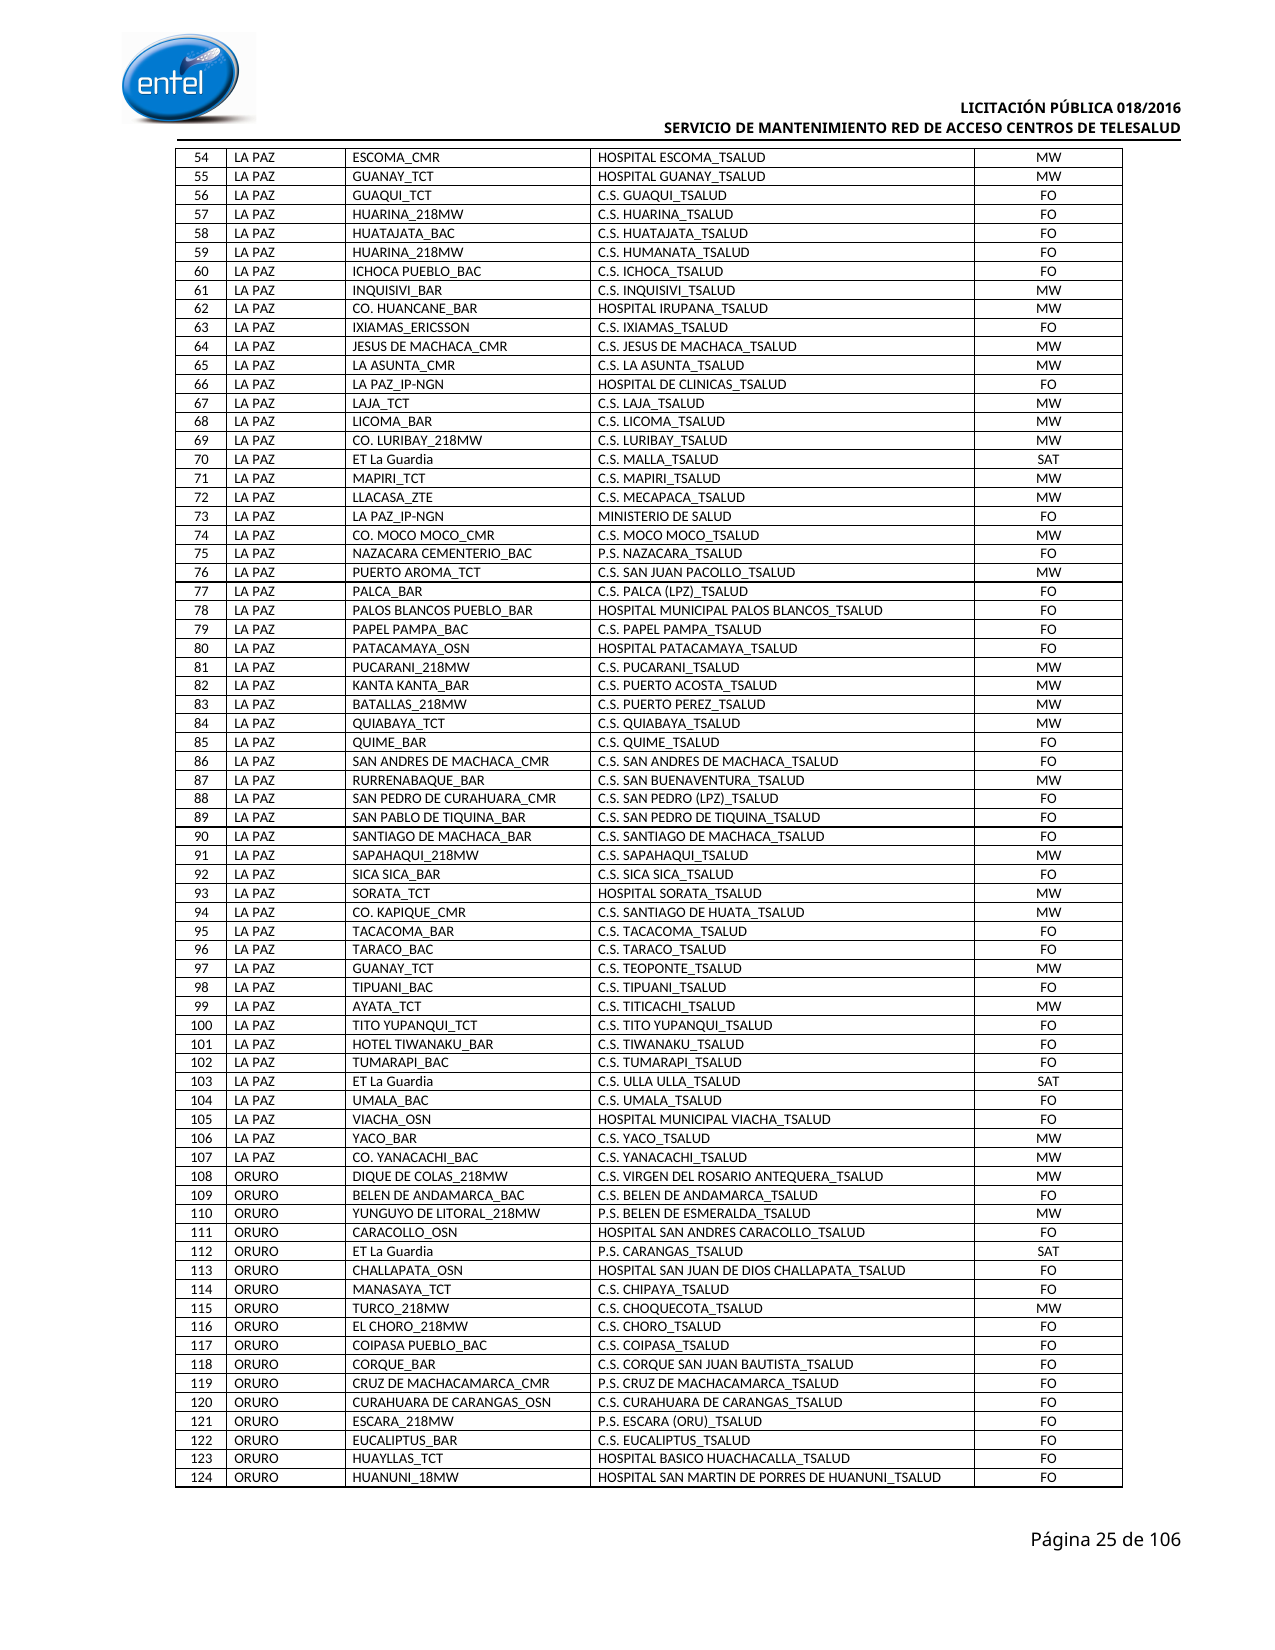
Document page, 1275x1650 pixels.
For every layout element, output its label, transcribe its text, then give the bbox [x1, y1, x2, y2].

table_cell PATACAMAYA_OSN [346, 639, 590, 657]
table_cell ORURO [227, 1280, 345, 1298]
table_cell HOSPITAL SAN MARTIN DE PORRES DE HUANUNI_TSALUD [591, 1469, 974, 1486]
table_cell 76 [176, 564, 226, 581]
table_cell C.S. VIRGEN DEL ROSARIO ANTEQUERA_TSALUD [591, 1167, 974, 1185]
table_cell LA PAZ [227, 186, 345, 204]
table_cell LA PAZ [227, 262, 345, 280]
table_cell ORURO [227, 1242, 345, 1260]
table_cell HOSPITAL ESCOMA_TSALUD [591, 149, 974, 167]
table_cell C.S. TACACOMA_TSALUD [591, 922, 974, 939]
table_cell MW [975, 488, 1122, 506]
table_cell C.S. SICA SICA_TSALUD [591, 865, 974, 883]
table_cell FO [975, 319, 1122, 336]
table_cell COIPASA PUEBLO_BAC [346, 1337, 590, 1354]
table_cell C.S. EUCALIPTUS_TSALUD [591, 1431, 974, 1449]
table_cell 121 [176, 1412, 226, 1430]
table_cell LA PAZ [227, 997, 345, 1015]
table_cell LA PAZ [227, 526, 345, 544]
table_cell FO [975, 1035, 1122, 1053]
table_cell MW [975, 469, 1122, 487]
table_cell C.S. YANACACHI_TSALUD [591, 1148, 974, 1166]
table_cell FO [975, 865, 1122, 883]
table_cell C.S. SAN JUAN PACOLLO_TSALUD [591, 564, 974, 581]
table_cell 72 [176, 488, 226, 506]
table_cell SAT [975, 1073, 1122, 1090]
table_cell 104 [176, 1091, 226, 1109]
table_cell LA PAZ [227, 375, 345, 393]
table_cell SAT [975, 450, 1122, 468]
table_cell C.S. UMALA_TSALUD [591, 1091, 974, 1109]
table_cell 108 [176, 1167, 226, 1185]
table_cell 115 [176, 1299, 226, 1317]
table_cell C.S. CURAHUARA DE CARANGAS_TSALUD [591, 1393, 974, 1411]
table_cell C.S. TITICACHI_TSALUD [591, 997, 974, 1015]
table_cell MW [975, 903, 1122, 921]
table_cell FO [975, 1186, 1122, 1203]
table_cell FO [975, 922, 1122, 939]
table_cell C.S. SAN PEDRO (LPZ)_TSALUD [591, 790, 974, 808]
table_cell LA PAZ [227, 846, 345, 864]
table_cell LA PAZ_IP-NGN [346, 507, 590, 525]
table_cell C.S. YACO_TSALUD [591, 1129, 974, 1147]
table_cell MW [975, 960, 1122, 977]
table_cell MW [975, 1129, 1122, 1147]
table_cell 85 [176, 733, 226, 751]
table_cell FO [975, 1054, 1122, 1072]
table_cell C.S. LURIBAY_TSALUD [591, 432, 974, 449]
table_cell 91 [176, 846, 226, 864]
table_cell LA PAZ [227, 1073, 345, 1090]
table_cell 81 [176, 658, 226, 676]
table_cell C.S. HUATAJATA_TSALUD [591, 224, 974, 242]
table_cell LA PAZ [227, 243, 345, 261]
table_cell BATALLAS_218MW [346, 696, 590, 713]
table_cell MW [975, 884, 1122, 902]
table_cell 96 [176, 941, 226, 958]
table_cell LA PAZ [227, 828, 345, 845]
table_cell LA PAZ [227, 639, 345, 657]
table_cell HOSPITAL GUANAY_TSALUD [591, 168, 974, 185]
table_cell FO [975, 1469, 1122, 1486]
table_cell C.S. TIWANAKU_TSALUD [591, 1035, 974, 1053]
table_cell PALCA_BAR [346, 583, 590, 600]
table_cell SORATA_TCT [346, 884, 590, 902]
table_cell SAN PABLO DE TIQUINA_BAR [346, 809, 590, 826]
table_cell 117 [176, 1337, 226, 1354]
table_cell FO [975, 545, 1122, 562]
table_cell CARACOLLO_OSN [346, 1224, 590, 1241]
table_cell LA PAZ [227, 1129, 345, 1147]
table_cell 55 [176, 168, 226, 185]
table_cell FO [975, 978, 1122, 996]
table_cell C.S. ICHOCA_TSALUD [591, 262, 974, 280]
table_cell ORURO [227, 1261, 345, 1279]
table_cell ORURO [227, 1412, 345, 1430]
table_cell 101 [176, 1035, 226, 1053]
table_cell VIACHA_OSN [346, 1110, 590, 1128]
table_cell 102 [176, 1054, 226, 1072]
table_cell C.S. SAN PEDRO DE TIQUINA_TSALUD [591, 809, 974, 826]
table_cell SAN PEDRO DE CURAHUARA_CMR [346, 790, 590, 808]
table_cell C.S. PUERTO PEREZ_TSALUD [591, 696, 974, 713]
table_cell HUATAJATA_BAC [346, 224, 590, 242]
table_cell HOTEL TIWANAKU_BAR [346, 1035, 590, 1053]
table_cell LA PAZ [227, 1110, 345, 1128]
table_cell LA PAZ [227, 1148, 345, 1166]
table_cell C.S. MOCO MOCO_TSALUD [591, 526, 974, 544]
table_cell C.S. BELEN DE ANDAMARCA_TSALUD [591, 1186, 974, 1203]
table_cell 86 [176, 752, 226, 770]
table_cell 77 [176, 583, 226, 600]
table_cell C.S. TARACO_TSALUD [591, 941, 974, 958]
table_cell LA PAZ [227, 714, 345, 732]
table_cell MW [975, 1148, 1122, 1166]
table_cell 69 [176, 432, 226, 449]
table_cell C.S. SAPAHAQUI_TSALUD [591, 846, 974, 864]
table_cell LA PAZ [227, 337, 345, 355]
table_cell C.S. COIPASA_TSALUD [591, 1337, 974, 1354]
table_cell FO [975, 507, 1122, 525]
table_cell LAJA_TCT [346, 394, 590, 412]
table_cell LA PAZ [227, 432, 345, 449]
table_cell BELEN DE ANDAMARCA_BAC [346, 1186, 590, 1203]
table_cell 89 [176, 809, 226, 826]
table_cell LA PAZ [227, 356, 345, 374]
table_cell P.S. CRUZ DE MACHACAMARCA_TSALUD [591, 1374, 974, 1392]
table_cell C.S. HUARINA_TSALUD [591, 205, 974, 223]
table_cell C.S. JESUS DE MACHACA_TSALUD [591, 337, 974, 355]
table_cell ORURO [227, 1205, 345, 1222]
table_cell ORURO [227, 1374, 345, 1392]
table_cell 61 [176, 281, 226, 298]
table_cell EUCALIPTUS_BAR [346, 1431, 590, 1449]
table_cell 78 [176, 601, 226, 619]
table_cell MW [975, 658, 1122, 676]
table_cell SAT [975, 1242, 1122, 1260]
table_cell P.S. ESCARA (ORU)_TSALUD [591, 1412, 974, 1430]
table_cell 64 [176, 337, 226, 355]
table_cell ET La Guardia [346, 1242, 590, 1260]
table_cell LA PAZ [227, 1035, 345, 1053]
table_cell C.S. CORQUE SAN JUAN BAUTISTA_TSALUD [591, 1355, 974, 1373]
table_cell ET La Guardia [346, 1073, 590, 1090]
table_cell 63 [176, 319, 226, 336]
table_cell C.S. PAPEL PAMPA_TSALUD [591, 620, 974, 638]
table_cell HOSPITAL BASICO HUACHACALLA_TSALUD [591, 1450, 974, 1467]
table_cell P.S. NAZACARA_TSALUD [591, 545, 974, 562]
table_cell MW [975, 564, 1122, 581]
table_cell C.S. INQUISIVI_TSALUD [591, 281, 974, 298]
table_cell SICA SICA_BAR [346, 865, 590, 883]
table_cell LICOMA_BAR [346, 413, 590, 431]
table_cell FO [975, 1280, 1122, 1298]
table_cell 90 [176, 828, 226, 845]
table_cell ORURO [227, 1393, 345, 1411]
table_cell MW [975, 714, 1122, 732]
table_cell ICHOCA PUEBLO_BAC [346, 262, 590, 280]
table_cell 112 [176, 1242, 226, 1260]
table_cell ESCARA_218MW [346, 1412, 590, 1430]
table_cell 113 [176, 1261, 226, 1279]
table_cell QUIME_BAR [346, 733, 590, 751]
table_cell PUERTO AROMA_TCT [346, 564, 590, 581]
table_cell YACO_BAR [346, 1129, 590, 1147]
table_cell LA PAZ [227, 281, 345, 298]
table_cell FO [975, 1337, 1122, 1354]
table_cell FO [975, 1318, 1122, 1336]
table_cell MW [975, 356, 1122, 374]
table_cell RURRENABAQUE_BAR [346, 771, 590, 789]
table_cell GUANAY_TCT [346, 168, 590, 185]
table_cell SANTIAGO DE MACHACA_BAR [346, 828, 590, 845]
table_cell C.S. IXIAMAS_TSALUD [591, 319, 974, 336]
picture [121, 32, 257, 124]
table_cell 119 [176, 1374, 226, 1392]
table_cell LA PAZ [227, 1016, 345, 1034]
table_cell JESUS DE MACHACA_CMR [346, 337, 590, 355]
table_cell 83 [176, 696, 226, 713]
table_cell GUAQUI_TCT [346, 186, 590, 204]
table_cell FO [975, 1450, 1122, 1467]
table_cell LA PAZ [227, 507, 345, 525]
table_cell LA PAZ [227, 884, 345, 902]
table_cell ORURO [227, 1337, 345, 1354]
table_cell C.S. TITO YUPANQUI_TSALUD [591, 1016, 974, 1034]
table_cell LLACASA_ZTE [346, 488, 590, 506]
table_cell SAPAHAQUI_218MW [346, 846, 590, 864]
table_cell C.S. LICOMA_TSALUD [591, 413, 974, 431]
table_cell 114 [176, 1280, 226, 1298]
table_cell 110 [176, 1205, 226, 1222]
table_cell C.S. SAN BUENAVENTURA_TSALUD [591, 771, 974, 789]
table_cell TIPUANI_BAC [346, 978, 590, 996]
table_cell ORURO [227, 1186, 345, 1203]
table_cell LA PAZ [227, 224, 345, 242]
table_cell ORURO [227, 1355, 345, 1373]
table_cell FO [975, 790, 1122, 808]
table_cell EL CHORO_218MW [346, 1318, 590, 1336]
table_cell MW [975, 1167, 1122, 1185]
table_cell 120 [176, 1393, 226, 1411]
table_cell LA PAZ [227, 1091, 345, 1109]
table_cell 59 [176, 243, 226, 261]
table_cell 71 [176, 469, 226, 487]
table_cell C.S. PUCARANI_TSALUD [591, 658, 974, 676]
table_cell FO [975, 941, 1122, 958]
table_cell C.S. TIPUANI_TSALUD [591, 978, 974, 996]
table_cell NAZACARA CEMENTERIO_BAC [346, 545, 590, 562]
table_cell 57 [176, 205, 226, 223]
table_cell MAPIRI_TCT [346, 469, 590, 487]
table_cell C.S. PALCA (LPZ)_TSALUD [591, 583, 974, 600]
table_cell PUCARANI_218MW [346, 658, 590, 676]
table_cell 88 [176, 790, 226, 808]
table_cell LA ASUNTA_CMR [346, 356, 590, 374]
table_cell FO [975, 224, 1122, 242]
table_cell HOSPITAL SAN JUAN DE DIOS CHALLAPATA_TSALUD [591, 1261, 974, 1279]
table_cell ORURO [227, 1299, 345, 1317]
table_cell MW [975, 997, 1122, 1015]
table_cell 82 [176, 677, 226, 694]
table_cell HOSPITAL MUNICIPAL PALOS BLANCOS_TSALUD [591, 601, 974, 619]
table_cell ORURO [227, 1450, 345, 1467]
table_cell MW [975, 677, 1122, 694]
table_cell CORQUE_BAR [346, 1355, 590, 1373]
table_cell FO [975, 1110, 1122, 1128]
table_cell HUAYLLAS_TCT [346, 1450, 590, 1467]
table_cell LA PAZ [227, 809, 345, 826]
table_cell CURAHUARA DE CARANGAS_OSN [346, 1393, 590, 1411]
table_cell HOSPITAL MUNICIPAL VIACHA_TSALUD [591, 1110, 974, 1128]
table_cell 80 [176, 639, 226, 657]
table_cell HOSPITAL DE CLINICAS_TSALUD [591, 375, 974, 393]
table_cell C.S. GUAQUI_TSALUD [591, 186, 974, 204]
table_cell 73 [176, 507, 226, 525]
table_cell FO [975, 601, 1122, 619]
table_cell C.S. ULLA ULLA_TSALUD [591, 1073, 974, 1090]
table_cell HOSPITAL SORATA_TSALUD [591, 884, 974, 902]
table_cell FO [975, 1016, 1122, 1034]
table_cell MW [975, 526, 1122, 544]
table_cell LA PAZ [227, 790, 345, 808]
table_cell 79 [176, 620, 226, 638]
table_cell LA PAZ [227, 960, 345, 977]
table_cell ET La Guardia [346, 450, 590, 468]
table_cell FO [975, 205, 1122, 223]
table_cell 84 [176, 714, 226, 732]
table_cell C.S. TEOPONTE_TSALUD [591, 960, 974, 977]
table_cell MW [975, 1299, 1122, 1317]
table_cell C.S. SANTIAGO DE MACHACA_TSALUD [591, 828, 974, 845]
table_cell FO [975, 752, 1122, 770]
table_cell C.S. LAJA_TSALUD [591, 394, 974, 412]
table_cell ORURO [227, 1167, 345, 1185]
table_cell 124 [176, 1469, 226, 1486]
table_cell MW [975, 696, 1122, 713]
table_cell 68 [176, 413, 226, 431]
table_cell AYATA_TCT [346, 997, 590, 1015]
table_cell GUANAY_TCT [346, 960, 590, 977]
table_cell C.S. MALLA_TSALUD [591, 450, 974, 468]
table_cell CRUZ DE MACHACAMARCA_CMR [346, 1374, 590, 1392]
table_cell TACACOMA_BAR [346, 922, 590, 939]
table_cell HOSPITAL IRUPANA_TSALUD [591, 300, 974, 317]
table_cell C.S. CHOQUECOTA_TSALUD [591, 1299, 974, 1317]
table_cell ESCOMA_CMR [346, 149, 590, 167]
table_cell 92 [176, 865, 226, 883]
table_cell MW [975, 394, 1122, 412]
table_cell CHALLAPATA_OSN [346, 1261, 590, 1279]
table_cell LA PAZ [227, 922, 345, 939]
table_cell C.S. SAN ANDRES DE MACHACA_TSALUD [591, 752, 974, 770]
table_cell LA PAZ [227, 300, 345, 317]
table_cell C.S. MAPIRI_TSALUD [591, 469, 974, 487]
table_cell YUNGUYO DE LITORAL_218MW [346, 1205, 590, 1222]
table_cell LA PAZ [227, 752, 345, 770]
table_cell FO [975, 639, 1122, 657]
table_cell IXIAMAS_ERICSSON [346, 319, 590, 336]
table_cell FO [975, 1355, 1122, 1373]
table_cell LA PAZ [227, 620, 345, 638]
table_cell 122 [176, 1431, 226, 1449]
table_cell 58 [176, 224, 226, 242]
table_cell TURCO_218MW [346, 1299, 590, 1317]
table_cell 95 [176, 922, 226, 939]
table_cell 105 [176, 1110, 226, 1128]
table_cell MW [975, 771, 1122, 789]
table_cell KANTA KANTA_BAR [346, 677, 590, 694]
table_cell PAPEL PAMPA_BAC [346, 620, 590, 638]
table_cell MW [975, 281, 1122, 298]
table_cell LA PAZ [227, 978, 345, 996]
table_cell FO [975, 828, 1122, 845]
table_cell FO [975, 583, 1122, 600]
table_cell LA PAZ [227, 865, 345, 883]
table_cell C.S. LA ASUNTA_TSALUD [591, 356, 974, 374]
table_cell C.S. PUERTO ACOSTA_TSALUD [591, 677, 974, 694]
table_cell LA PAZ [227, 941, 345, 958]
table_cell C.S. CHORO_TSALUD [591, 1318, 974, 1336]
table_cell FO [975, 1261, 1122, 1279]
table_cell C.S. TUMARAPI_TSALUD [591, 1054, 974, 1072]
table_cell LA PAZ [227, 696, 345, 713]
table_cell TARACO_BAC [346, 941, 590, 958]
table_cell LA PAZ [227, 205, 345, 223]
table_cell 111 [176, 1224, 226, 1241]
table_cell FO [975, 733, 1122, 751]
table_cell 103 [176, 1073, 226, 1090]
table_cell 94 [176, 903, 226, 921]
table_cell 116 [176, 1318, 226, 1336]
table_cell LA PAZ [227, 583, 345, 600]
table_cell LA PAZ [227, 319, 345, 336]
table_cell 87 [176, 771, 226, 789]
table_cell 107 [176, 1148, 226, 1166]
table_cell C.S. QUIME_TSALUD [591, 733, 974, 751]
table_cell HUARINA_218MW [346, 243, 590, 261]
table_cell FO [975, 620, 1122, 638]
table_cell LA PAZ [227, 601, 345, 619]
table_cell LA PAZ [227, 545, 345, 562]
table_cell HOSPITAL PATACAMAYA_TSALUD [591, 639, 974, 657]
table_cell LA PAZ [227, 564, 345, 581]
table_cell MW [975, 432, 1122, 449]
table_cell C.S. HUMANATA_TSALUD [591, 243, 974, 261]
table_cell 118 [176, 1355, 226, 1373]
table_cell FO [975, 262, 1122, 280]
table_cell MW [975, 337, 1122, 355]
table_cell LA PAZ [227, 903, 345, 921]
table_cell MW [975, 149, 1122, 167]
table_cell PALOS BLANCOS PUEBLO_BAR [346, 601, 590, 619]
table_cell 70 [176, 450, 226, 468]
table_cell ORURO [227, 1431, 345, 1449]
table_cell HOSPITAL SAN ANDRES CARACOLLO_TSALUD [591, 1224, 974, 1241]
table_cell FO [975, 1091, 1122, 1109]
table_cell LA PAZ [227, 488, 345, 506]
table_cell HUANUNI_18MW [346, 1469, 590, 1486]
table_cell 54 [176, 149, 226, 167]
table_cell HUARINA_218MW [346, 205, 590, 223]
table_cell LA PAZ [227, 658, 345, 676]
table_cell 106 [176, 1129, 226, 1147]
table_cell CO. HUANCANE_BAR [346, 300, 590, 317]
table_cell FO [975, 1412, 1122, 1430]
table_cell LA PAZ [227, 733, 345, 751]
table_cell TUMARAPI_BAC [346, 1054, 590, 1072]
table_cell LA PAZ [227, 450, 345, 468]
table_cell FO [975, 375, 1122, 393]
table_cell TITO YUPANQUI_TCT [346, 1016, 590, 1034]
table_cell LA PAZ [227, 771, 345, 789]
table_cell CO. KAPIQUE_CMR [346, 903, 590, 921]
table_cell MW [975, 413, 1122, 431]
table_cell LA PAZ [227, 469, 345, 487]
table_cell LA PAZ [227, 1054, 345, 1072]
table_cell DIQUE DE COLAS_218MW [346, 1167, 590, 1185]
table_cell MW [975, 1205, 1122, 1222]
table_cell UMALA_BAC [346, 1091, 590, 1109]
table_cell 100 [176, 1016, 226, 1034]
table_cell FO [975, 186, 1122, 204]
table_cell C.S. CHIPAYA_TSALUD [591, 1280, 974, 1298]
table_cell 98 [176, 978, 226, 996]
table_cell LA PAZ_IP-NGN [346, 375, 590, 393]
table_cell LA PAZ [227, 394, 345, 412]
table_cell 75 [176, 545, 226, 562]
table_cell MW [975, 846, 1122, 864]
table_cell 62 [176, 300, 226, 317]
table_cell C.S. SANTIAGO DE HUATA_TSALUD [591, 903, 974, 921]
table_cell P.S. BELEN DE ESMERALDA_TSALUD [591, 1205, 974, 1222]
table_cell FO [975, 809, 1122, 826]
table_cell P.S. CARANGAS_TSALUD [591, 1242, 974, 1260]
table_cell CO. YANACACHI_BAC [346, 1148, 590, 1166]
table_cell FO [975, 1393, 1122, 1411]
table_cell FO [975, 1224, 1122, 1241]
table_cell 109 [176, 1186, 226, 1203]
table_cell SAN ANDRES DE MACHACA_CMR [346, 752, 590, 770]
table_cell 65 [176, 356, 226, 374]
table_cell CO. MOCO MOCO_CMR [346, 526, 590, 544]
table_cell 60 [176, 262, 226, 280]
table_cell C.S. MECAPACA_TSALUD [591, 488, 974, 506]
table_cell LA PAZ [227, 677, 345, 694]
table_cell INQUISIVI_BAR [346, 281, 590, 298]
table_cell QUIABAYA_TCT [346, 714, 590, 732]
table_cell C.S. QUIABAYA_TSALUD [591, 714, 974, 732]
table_cell ORURO [227, 1224, 345, 1241]
table_cell ORURO [227, 1469, 345, 1486]
table_cell 74 [176, 526, 226, 544]
table_cell LA PAZ [227, 413, 345, 431]
table_cell 67 [176, 394, 226, 412]
table_cell LA PAZ [227, 149, 345, 167]
table_cell 123 [176, 1450, 226, 1467]
table_cell 93 [176, 884, 226, 902]
table_cell 99 [176, 997, 226, 1015]
table_cell ORURO [227, 1318, 345, 1336]
table_cell CO. LURIBAY_218MW [346, 432, 590, 449]
table_cell MW [975, 168, 1122, 185]
table_cell FO [975, 1431, 1122, 1449]
table_cell MANASAYA_TCT [346, 1280, 590, 1298]
table_cell LA PAZ [227, 168, 345, 185]
table_cell 97 [176, 960, 226, 977]
table_cell MINISTERIO DE SALUD [591, 507, 974, 525]
table_cell MW [975, 300, 1122, 317]
table_cell FO [975, 243, 1122, 261]
table_cell 66 [176, 375, 226, 393]
table_cell 56 [176, 186, 226, 204]
table_cell FO [975, 1374, 1122, 1392]
